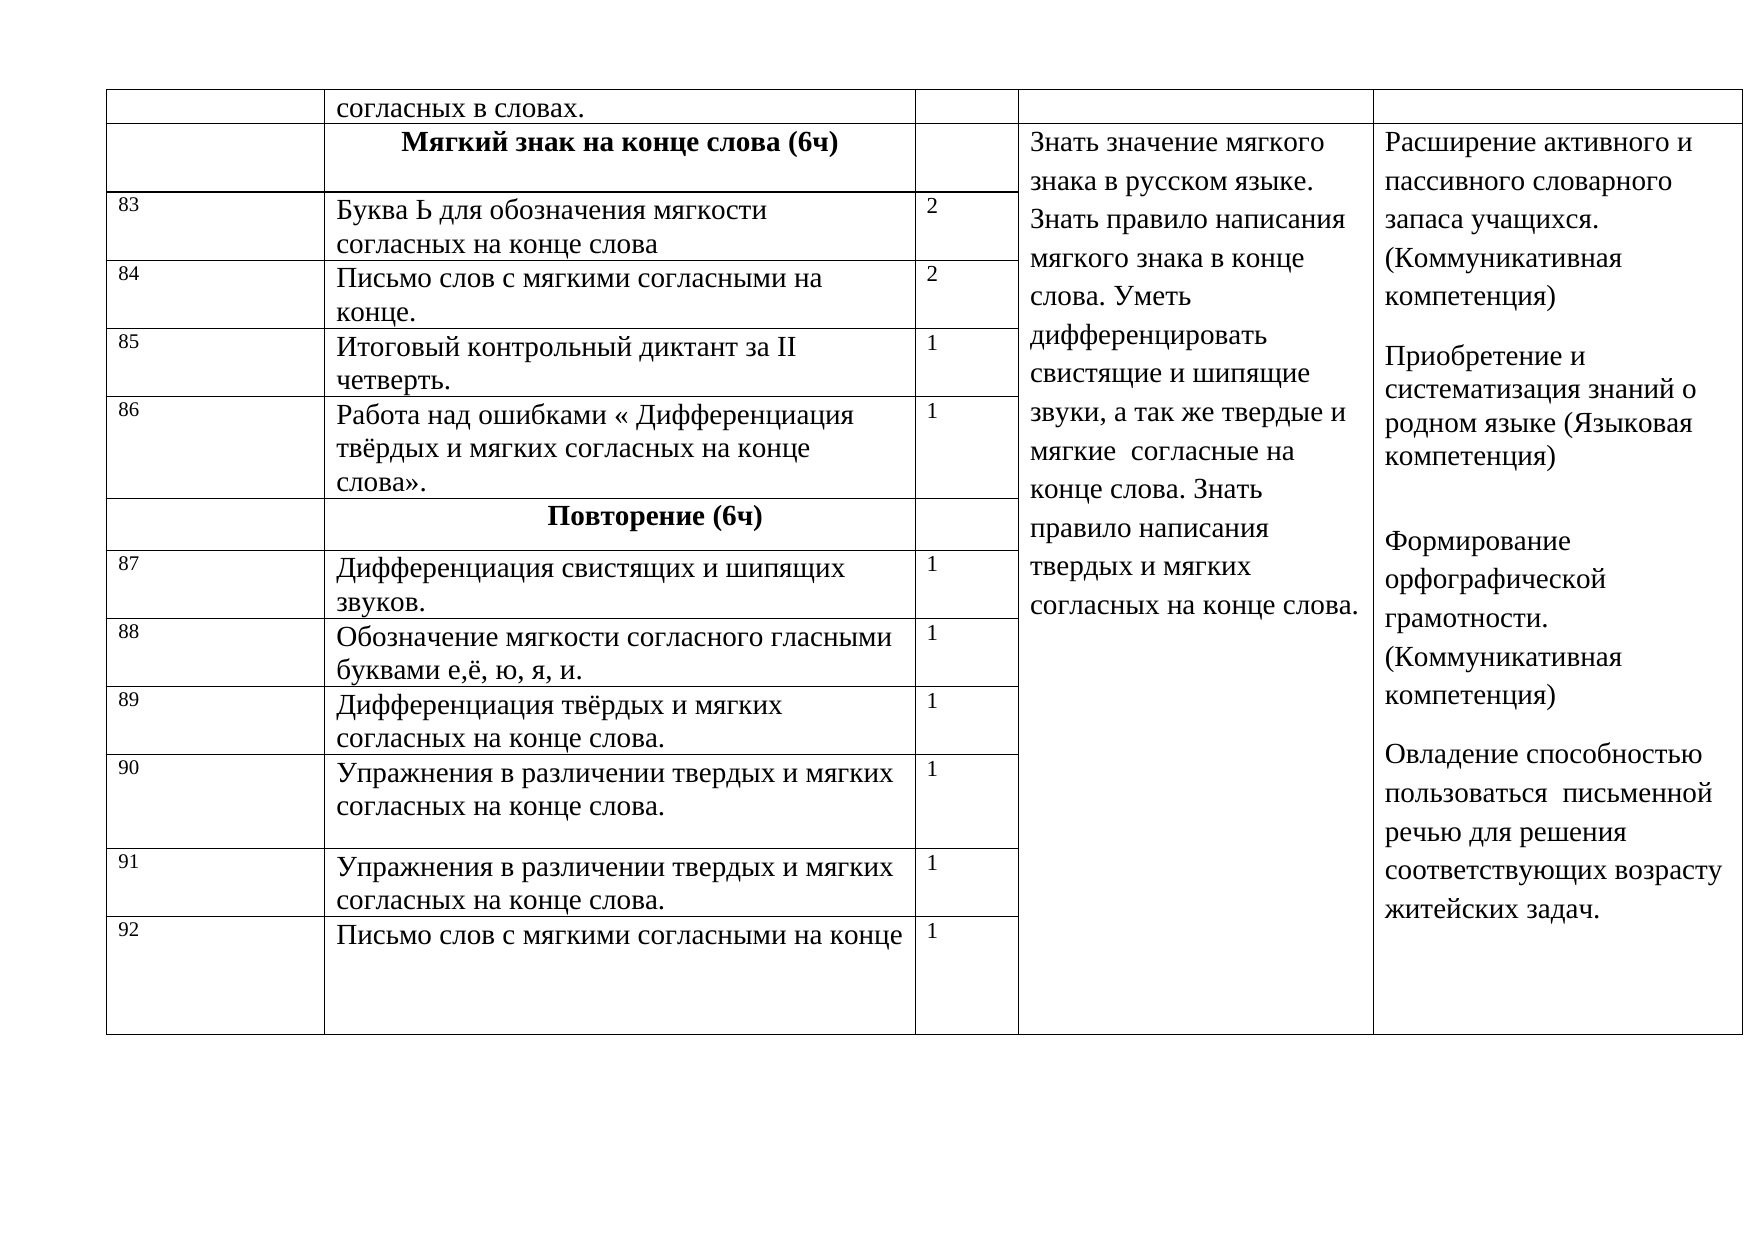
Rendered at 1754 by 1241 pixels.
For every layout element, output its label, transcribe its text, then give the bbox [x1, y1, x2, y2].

table_cell Работа над ошибками « Дифференциация твёрдых и мягких согласных на конце слова». [325, 397, 915, 497]
table_cell Дифференциация твёрдых и мягких согласных на конце слова. [325, 687, 915, 754]
table_cell [916, 499, 1018, 549]
table_cell 92 [107, 917, 324, 1033]
table_cell 88 [107, 619, 324, 686]
table_cell Расширение активного и пассивного словарного запаса учащихся. (Коммуникативная компетенция) Приобретение и систематизация знаний о родном языке (Языковая компетенция) Формирование орфографической грамотности. (Коммуникативная компетенция) Овладение способностью пользоваться письменной речью для решения соответствующих возрасту житейских задач. [1374, 124, 1742, 1033]
table_cell 1 [916, 687, 1018, 754]
table_cell Упражнения в различении твердых и мягких согласных на конце слова. [325, 755, 915, 848]
table_cell 83 [107, 193, 324, 259]
table_cell 82 [107, 90, 324, 123]
table_cell Итоговый контрольный диктант за ӀӀ четверть. [325, 329, 915, 396]
table_cell 2 [916, 193, 1018, 259]
table_cell Письмо слов с мягкими согласными на конце [325, 917, 915, 1033]
table_cell 89 [107, 687, 324, 754]
table_cell Мягкий знак на конце слова (6ч) [325, 124, 915, 191]
table_cell [916, 124, 1018, 191]
table_cell 1 [916, 755, 1018, 848]
table_cell 2 [916, 90, 1018, 123]
table_cell 86 [107, 397, 324, 497]
table_cell Упражнения в различении твердых и мягких согласных на конце слова. [325, 849, 915, 916]
table_cell 85 [107, 329, 324, 396]
table_cell [107, 124, 324, 191]
table_cell Письмо слов с мягкими согласными на конце. [325, 261, 915, 328]
table_cell 84 [107, 261, 324, 328]
table_cell Буква Ь для обозначения мягкости согласных на конце слова [325, 193, 915, 259]
table_cell 1 [916, 329, 1018, 396]
table_cell Дифференциация свистящих и шипящих звуков. [325, 551, 915, 618]
table_cell Обозначение мягкости согласного гласными буквами е,ё, ю, я, и. [325, 619, 915, 686]
table_cell Знать значение мягкого знака в русском языке. Знать правило написания мягкого знака в конце слова. Уметь дифференцировать свистящие и шипящие звуки, а так же твердые и мягкие согласные на конце слова. Знать правило написания твердых и мягких согласных на конце слова. [1019, 124, 1373, 1033]
table_cell 1 [916, 397, 1018, 497]
table_cell 1 [916, 849, 1018, 916]
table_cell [325, 90, 915, 123]
table_cell 1 [916, 551, 1018, 618]
table_cell [107, 499, 324, 549]
table_cell 2 [916, 261, 1018, 328]
table_cell Повторение (6ч) [325, 499, 915, 549]
table_cell 87 [107, 551, 324, 618]
table_cell 91 [107, 849, 324, 916]
table_cell 1 [916, 619, 1018, 686]
table_cell 90 [107, 755, 324, 848]
table_cell 1 [916, 917, 1018, 1033]
